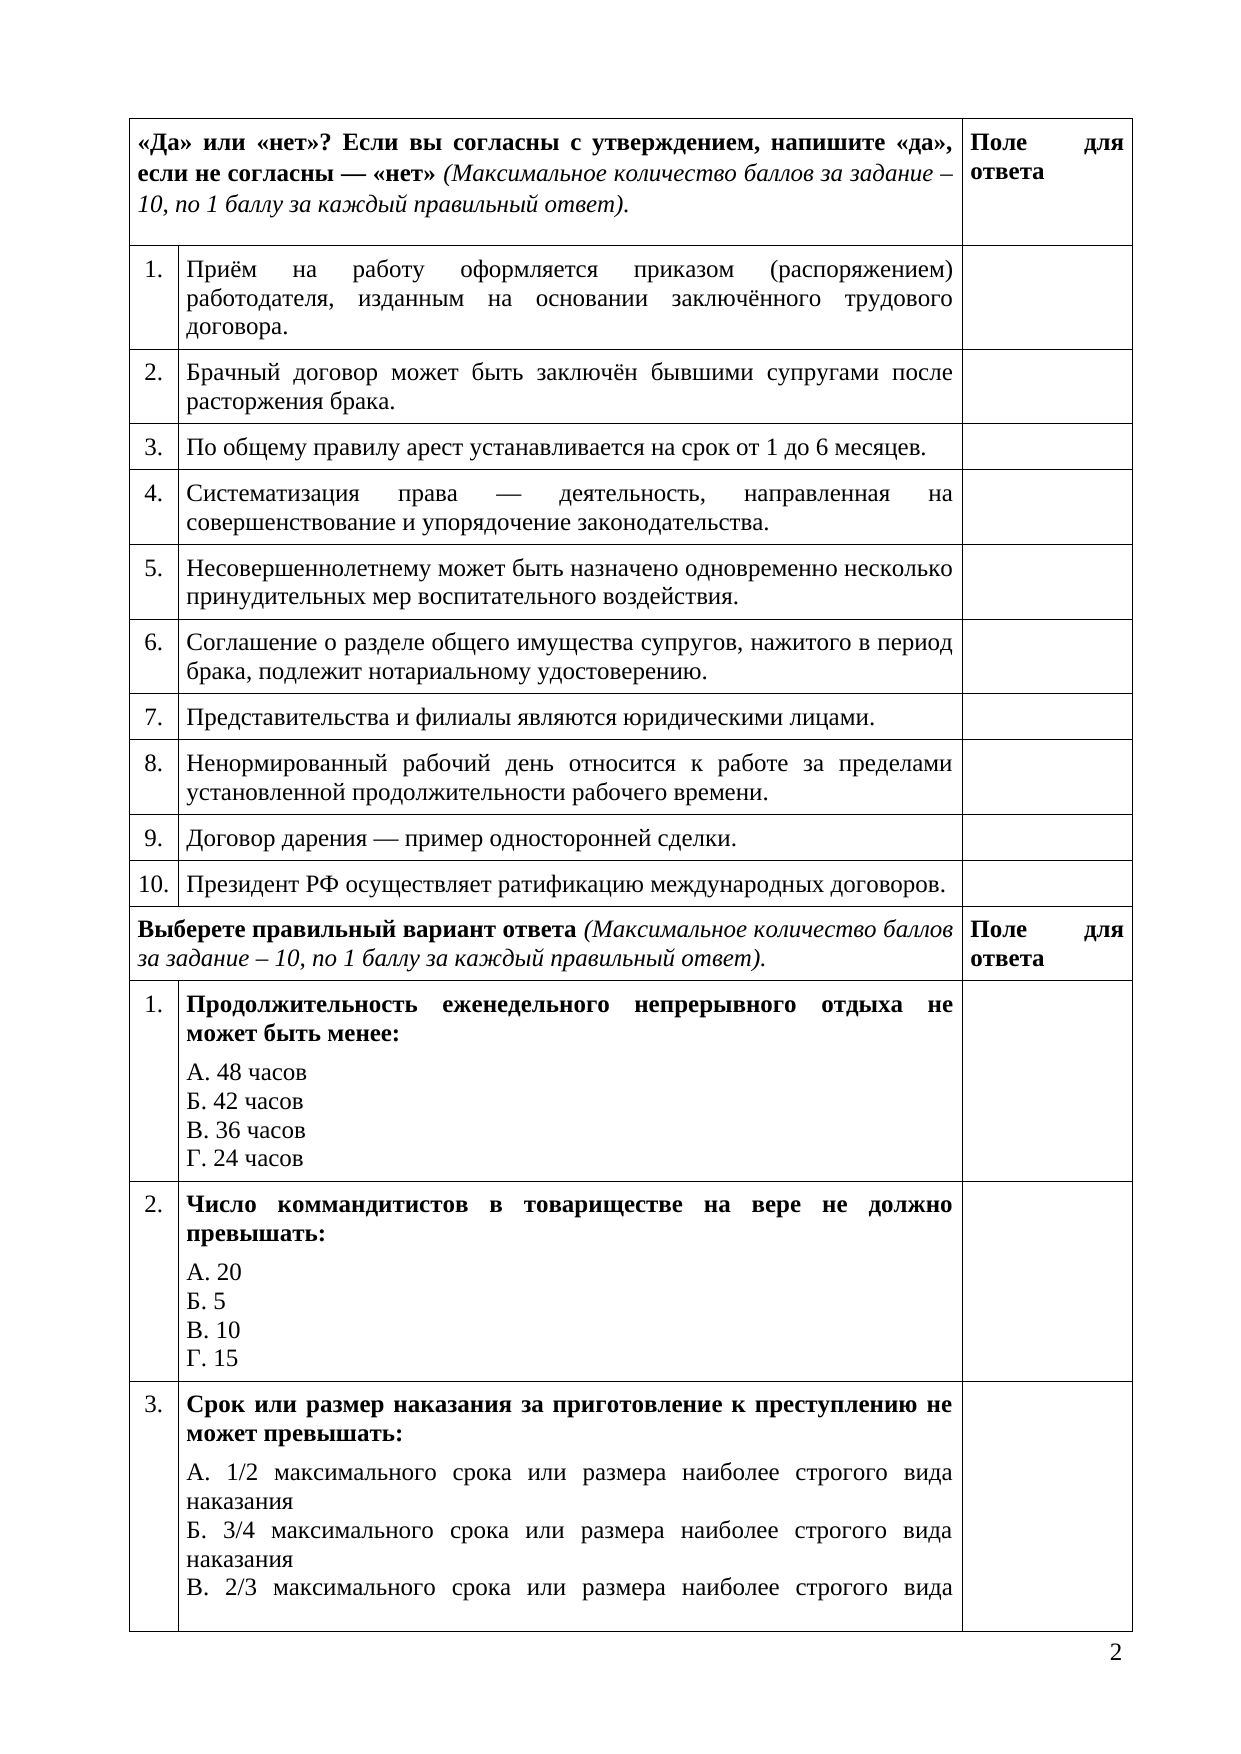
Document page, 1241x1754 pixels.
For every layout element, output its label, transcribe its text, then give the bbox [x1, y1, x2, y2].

table_header Поле для ответа [963, 119, 1132, 245]
table_cell Договор дарения — пример односторонней сделки. [179, 815, 962, 860]
table_cell Число коммандитистов в товариществе на вере не должно превышать: А. 20 Б. 5 В. 10 Г. 15 [179, 1182, 962, 1381]
table_cell [963, 470, 1132, 544]
table_cell 4. [130, 470, 178, 544]
table_cell [963, 350, 1132, 423]
table_cell 6. [130, 620, 178, 693]
table_cell 2. [130, 350, 178, 423]
table_cell [963, 981, 1132, 1181]
table_cell Несовершеннолетнему может быть назначено одновременно несколько принудительных мер воспитательного воздействия. [179, 545, 962, 618]
table_cell Продолжительность еженедельного непрерывного отдыха не может быть менее: А. 48 часов Б. 42 часов В. 36 часов Г. 24 часов [179, 981, 962, 1181]
table_cell 1. [130, 981, 178, 1181]
table_cell Поле для ответа [963, 907, 1132, 980]
table_cell 7. [130, 694, 178, 739]
table_cell [963, 424, 1132, 469]
table_cell [963, 815, 1132, 860]
table_cell 2. [130, 1182, 178, 1381]
table_cell Представительства и филиалы являются юридическими лицами. [179, 694, 962, 739]
table_cell 1. [130, 246, 178, 348]
table_cell [963, 246, 1132, 348]
table_cell Президент РФ осуществляет ратификацию международных договоров. [179, 861, 962, 906]
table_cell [179, 1382, 962, 1631]
table_cell Систематизация права — деятельность, направленная на совершенствование и упорядочение законодательства. [179, 470, 962, 544]
table_cell [963, 740, 1132, 814]
table_cell [963, 620, 1132, 693]
table_cell Ненормированный рабочий день относится к работе за пределами установленной продолжительности рабочего времени. [179, 740, 962, 814]
table_cell [963, 1382, 1132, 1631]
table_cell 3. [130, 1382, 178, 1631]
table_header «Да» или «нет»? Если вы согласны с утверждением, напишите «да», если не согласны — «нет» (Максимальное количество баллов за задание – 10, по 1 баллу за каждый правильный ответ). [130, 119, 962, 245]
table_cell [963, 545, 1132, 618]
table_cell 3. [130, 424, 178, 469]
table_cell [963, 1182, 1132, 1381]
table_cell Приём на работу оформляется приказом (распоряжением) работодателя, изданным на основании заключённого трудового договора. [179, 246, 962, 348]
table_cell [963, 861, 1132, 906]
table_cell Брачный договор может быть заключён бывшими супругами после расторжения брака. [179, 350, 962, 423]
table_cell [963, 694, 1132, 739]
table_cell 8. [130, 740, 178, 814]
table_cell 5. [130, 545, 178, 618]
table_cell Соглашение о разделе общего имущества супругов, нажитого в период брака, подлежит нотариальному удостоверению. [179, 620, 962, 693]
table_cell 9. [130, 815, 178, 860]
table_cell По общему правилу арест устанавливается на срок от 1 до 6 месяцев. [179, 424, 962, 469]
table_cell Выберете правильный вариант ответа (Максимальное количество баллов за задание – 10, по 1 баллу за каждый правильный ответ). [130, 907, 962, 980]
table_cell 10. [130, 861, 178, 906]
